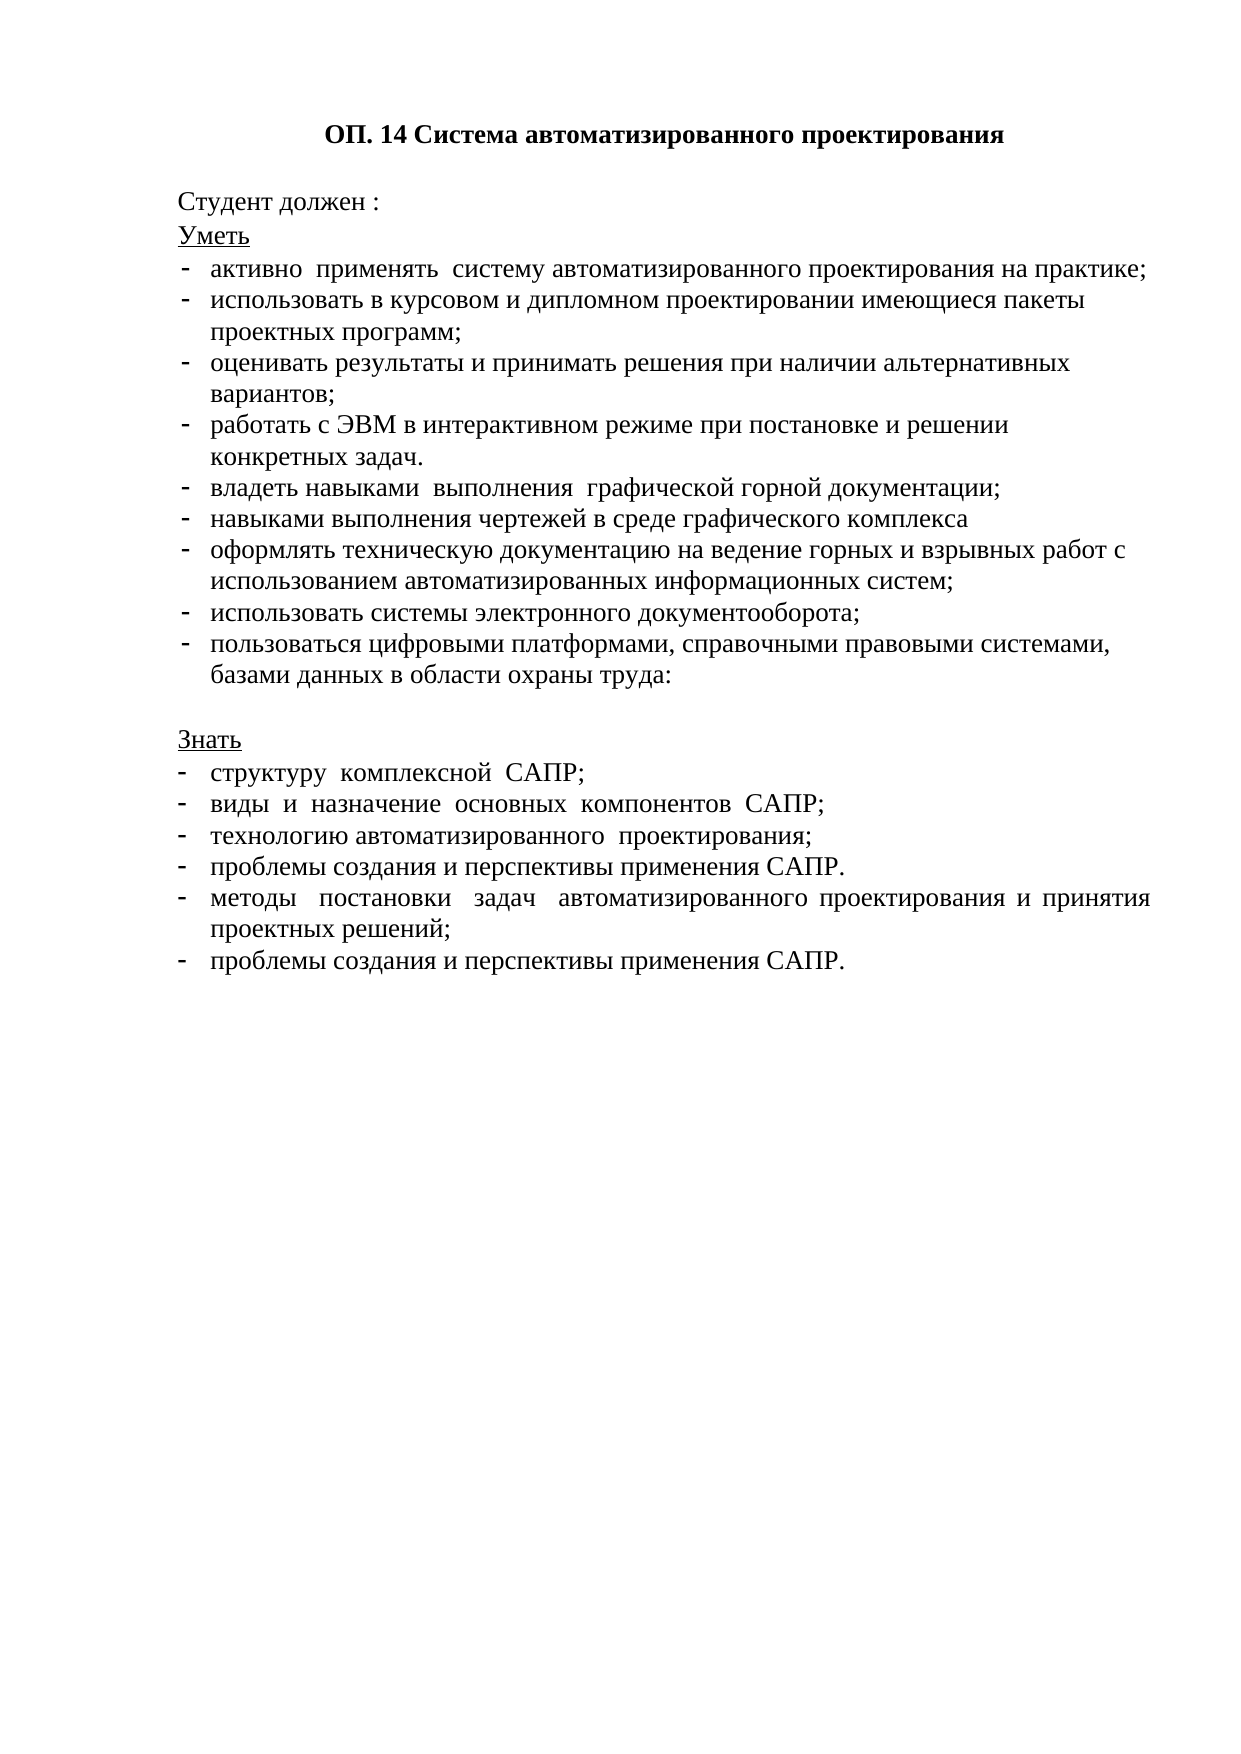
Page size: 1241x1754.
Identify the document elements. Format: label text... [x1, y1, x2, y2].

list пользоваться цифровыми платформами, справочными правовыми системами, базами данных в области охраны труда: [181, 627, 1152, 689]
list работать с ЭВМ в интерактивном режиме при постановке и решении конкретных задач. [181, 408, 1152, 471]
text ОП. 14 Система автоматизированного проектирования [177, 118, 1152, 149]
list проблемы создания и перспективы применения САПР. [177, 944, 1152, 975]
list методы постановки задач автоматизированного проектирования и принятия проектных решений; [177, 881, 1152, 944]
text Уметь [177, 219, 1152, 250]
list технологию автоматизированного проектирования; [177, 819, 1152, 850]
text Знать [177, 723, 1152, 754]
list оценивать результаты и принимать решения при наличии альтернативных вариантов; [181, 346, 1152, 408]
list оформлять техническую документацию на ведение горных и взрывных работ с использованием автоматизированных информационных систем; [181, 533, 1152, 596]
list виды и назначение основных компонентов САПР; [177, 788, 1152, 819]
list владеть навыками выполнения графической горной документации; [181, 471, 1152, 502]
text Студент должен : [177, 185, 1152, 216]
list использовать в курсовом и дипломном проектировании имеющиеся пакеты проектных программ; [181, 283, 1152, 346]
list активно применять систему автоматизированного проектирования на практике; [181, 252, 1152, 283]
list навыками выполнения чертежей в среде графического комплекса [181, 502, 1152, 533]
list проблемы создания и перспективы применения САПР. [177, 850, 1152, 881]
list использовать системы электронного документооборота; [181, 596, 1152, 627]
list структуру комплексной САПР; [177, 756, 1152, 788]
